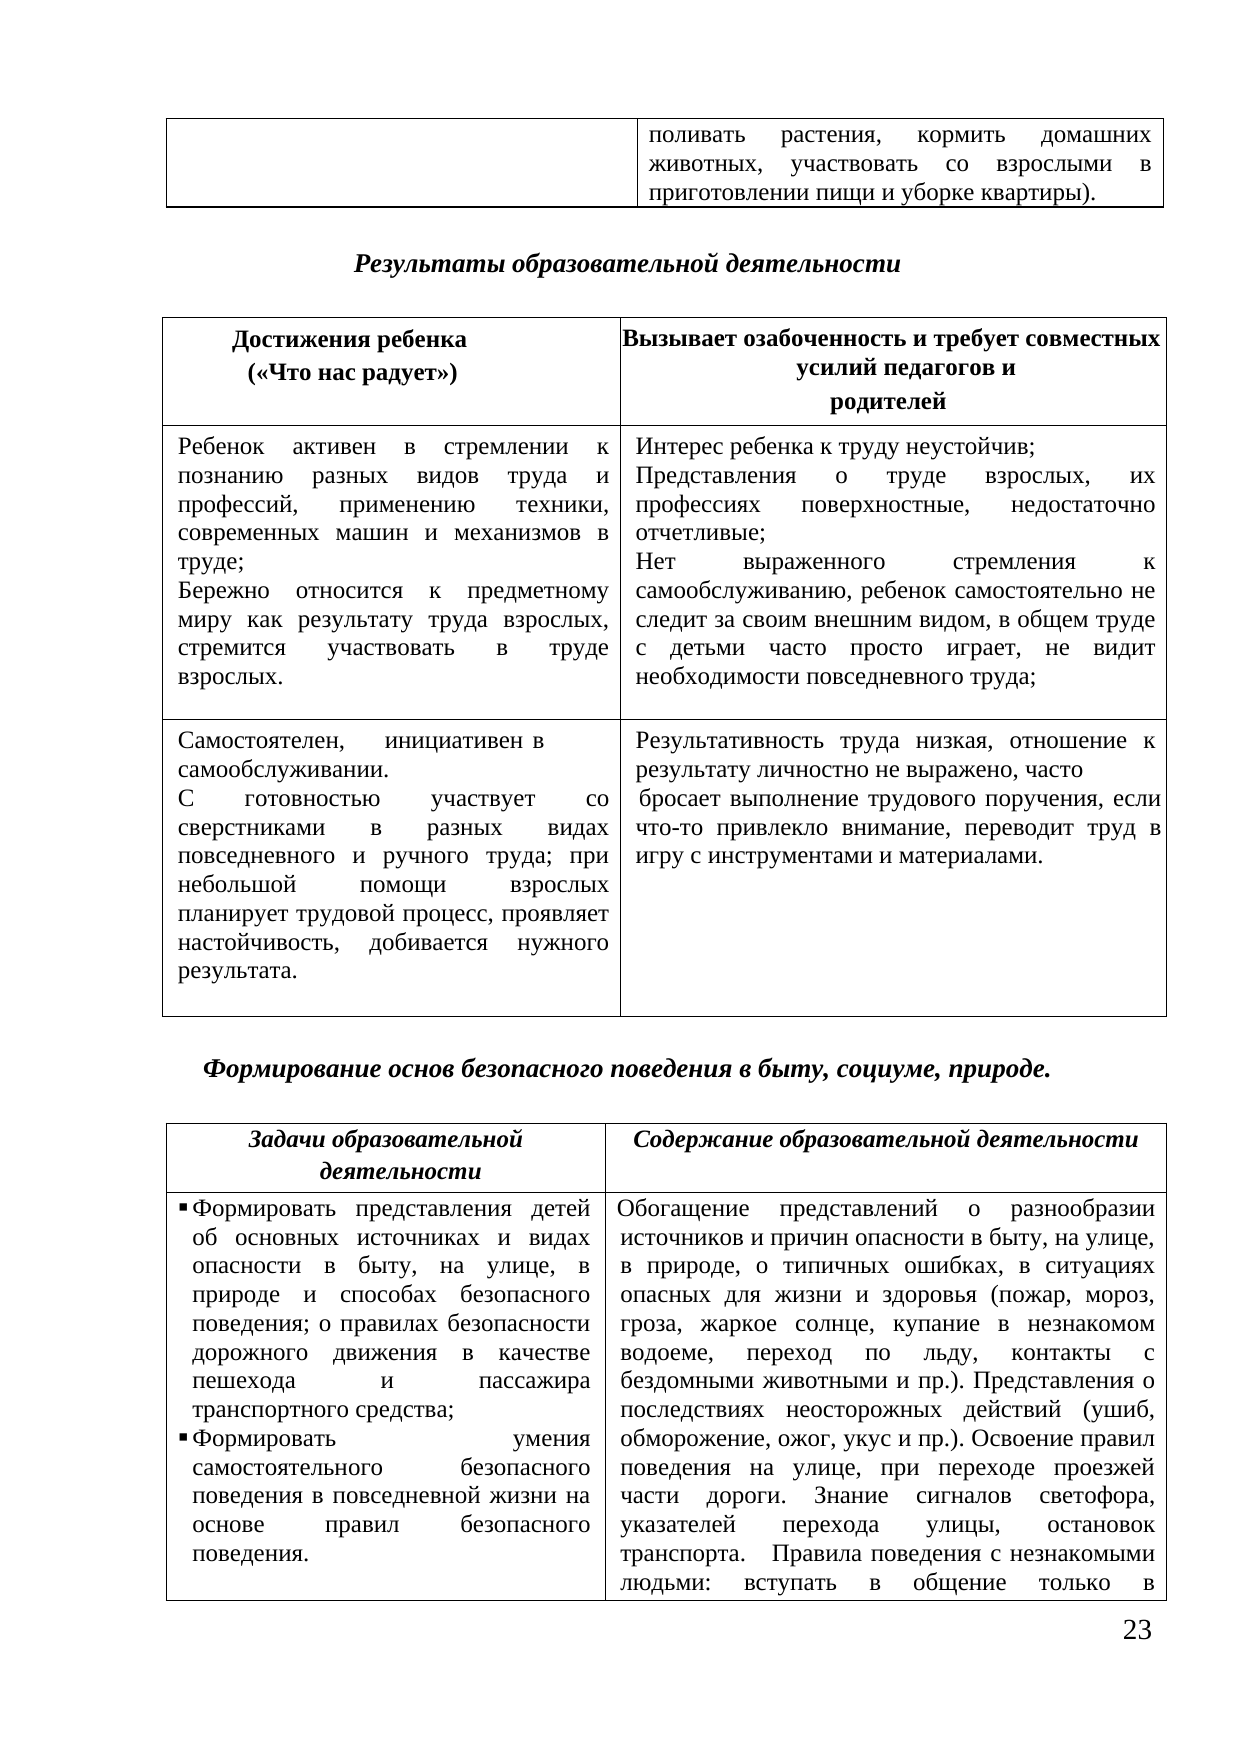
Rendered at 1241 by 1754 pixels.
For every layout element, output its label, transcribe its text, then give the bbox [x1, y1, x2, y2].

table_cell Самостоятелен, инициативен в самообслуживании. С готовностью участвует со сверстниками в разных видах повседневного и ручного труда; при небольшой помощи взрослых планирует трудовой процесс, проявляет настойчивость, добивается нужного результата. [163, 720, 620, 1016]
table_cell Результативность труда низкая, отношение к результату личностно не выражено, часто бросает выполнение трудового поручения, если что-то привлекло внимание, переводит труд в игру с инструментами и материалами. [621, 720, 1166, 1016]
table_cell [606, 1193, 1166, 1600]
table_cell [167, 1193, 605, 1600]
table_header Содержание образовательной деятельности [606, 1124, 1166, 1192]
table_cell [167, 119, 637, 206]
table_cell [638, 119, 1163, 206]
table_header Задачи образовательной деятельности [167, 1124, 605, 1192]
text Формирование основ безопасного поведения в быту, социуме, природе. [177, 1052, 1077, 1083]
table_header Достижения ребенка («Что нас радует») [163, 318, 620, 424]
table_header Вызывает озабоченность и требует совместных усилий педагогов и родителей [621, 318, 1166, 424]
table_cell Ребенок активен в стремлении к познанию разных видов труда и профессий, применению техники, современных машин и механизмов в труде; Бережно относится к предметному миру как результату труда взрослых, стремится участвовать в труде взрослых. [163, 426, 620, 719]
table_cell Интерес ребенка к труду неустойчив; Представления о труде взрослых, их профессиях поверхностные, недостаточно отчетливые; Нет выраженного стремления к самообслуживанию, ребенок самостоятельно не следит за своим внешним видом, в общем труде с детьми часто просто играет, не видит необходимости повседневного труда; [621, 426, 1166, 719]
text Результаты образовательной деятельности [177, 247, 1078, 278]
